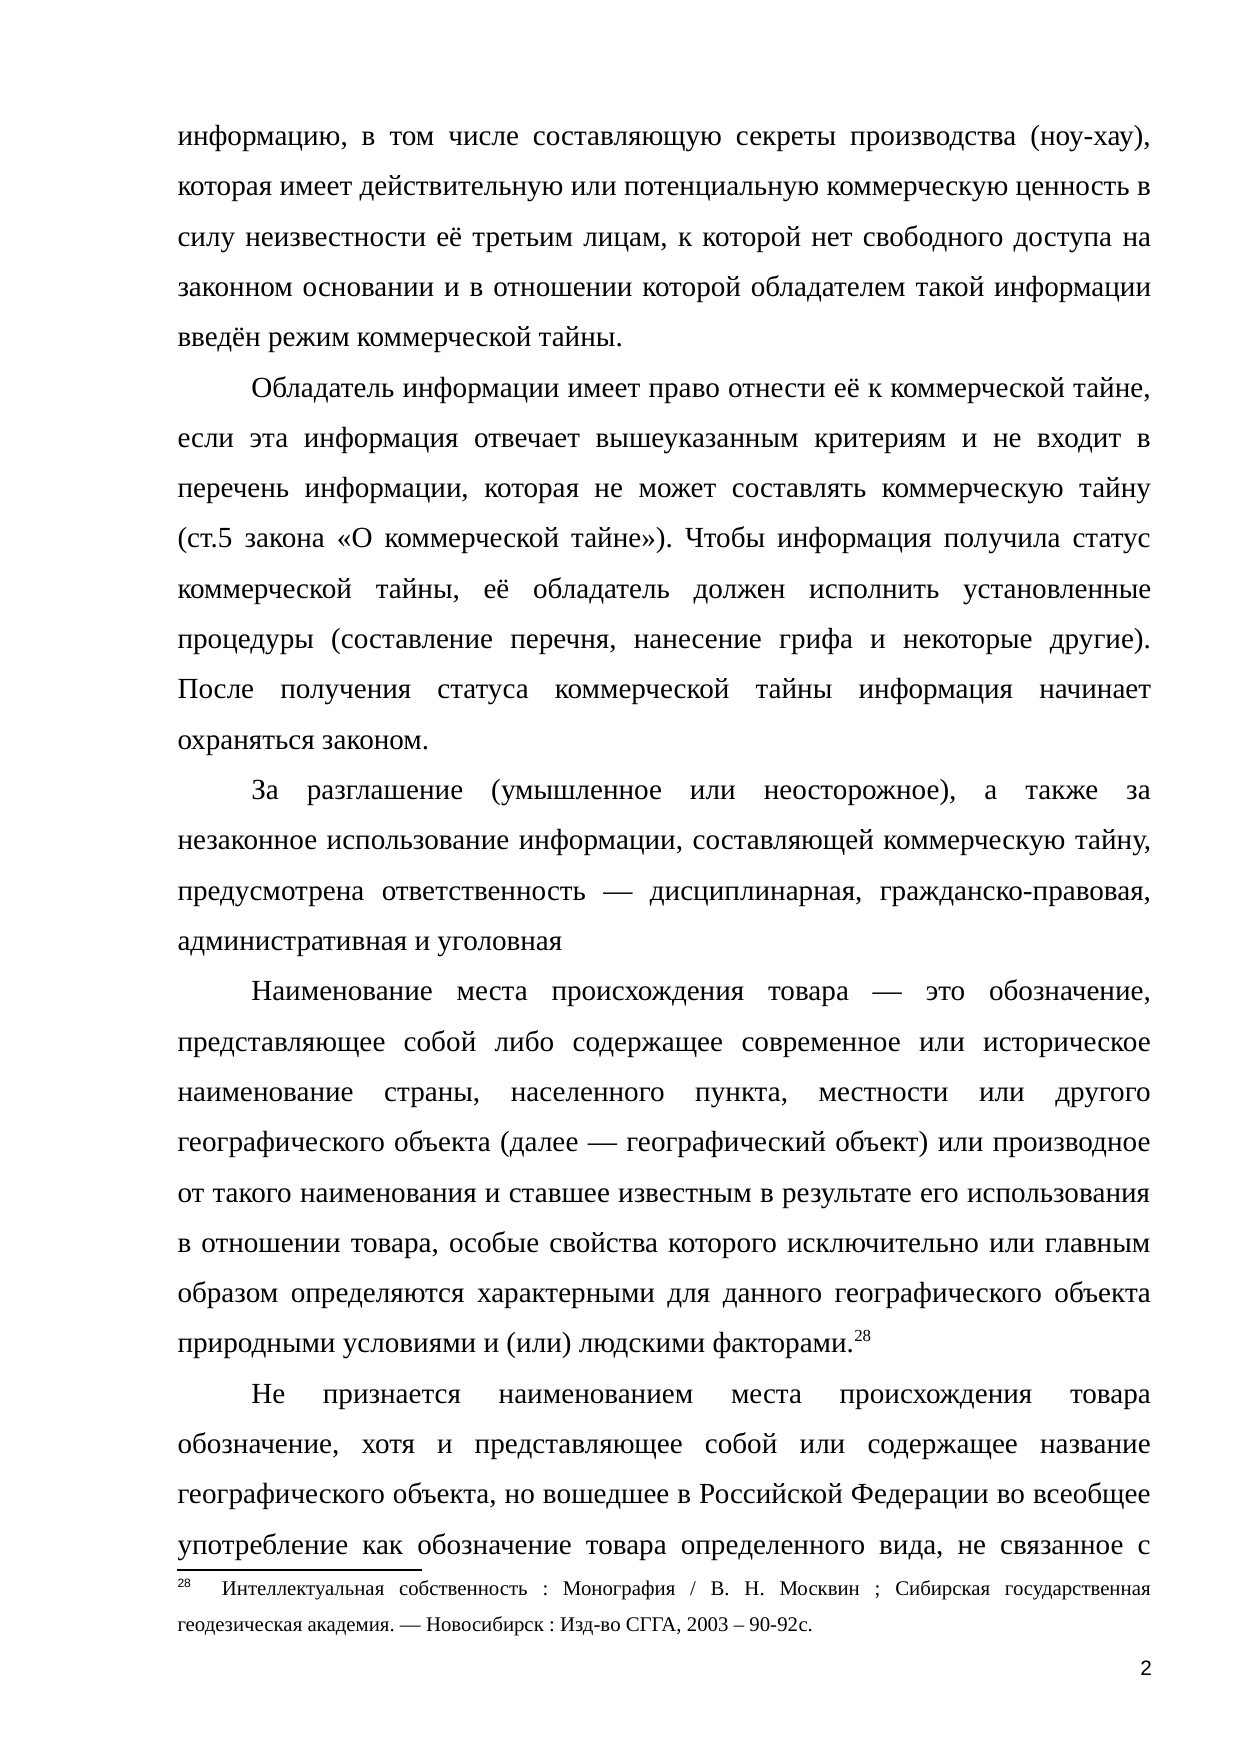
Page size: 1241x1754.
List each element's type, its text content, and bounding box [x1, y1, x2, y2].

text Обладатель информации имеет право отнести её к коммерческой тайне, если эта информация отвечает вышеуказанным критериям и не входит в перечень информации, которая не может составлять коммерческую тайну (ст.5 закона «О коммерческой тайне»). Чтобы информация получила статус коммерческой тайны, её обладатель должен исполнить установленные процедуры (составление перечня, нанесение грифа и некоторые другие). После получения статуса коммерческой тайны информация начинает охраняться законом. [177, 370, 1152, 755]
text За разглашение (умышленное или неосторожное), а также за незаконное использование информации, составляющей коммерческую тайну, предусмотрена ответственность — дисциплинарная, гражданско-правовая, административная и уголовная [177, 772, 1152, 957]
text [177, 1376, 1152, 1560]
text Наименование места происхождения товара — это обозначение, представляющее собой либо содержащее современное или историческое наименование страны, населенного пункта, местности или другого географического объекта (далее — географический объект) или производное от такого наименования и ставшее известным в результате его использования в отношении товара, особые свойства которого исключительно или главным образом определяются характерными для данного географического объекта природными условиями и (или) людскими факторами. [177, 973, 1152, 1359]
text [177, 118, 1152, 353]
